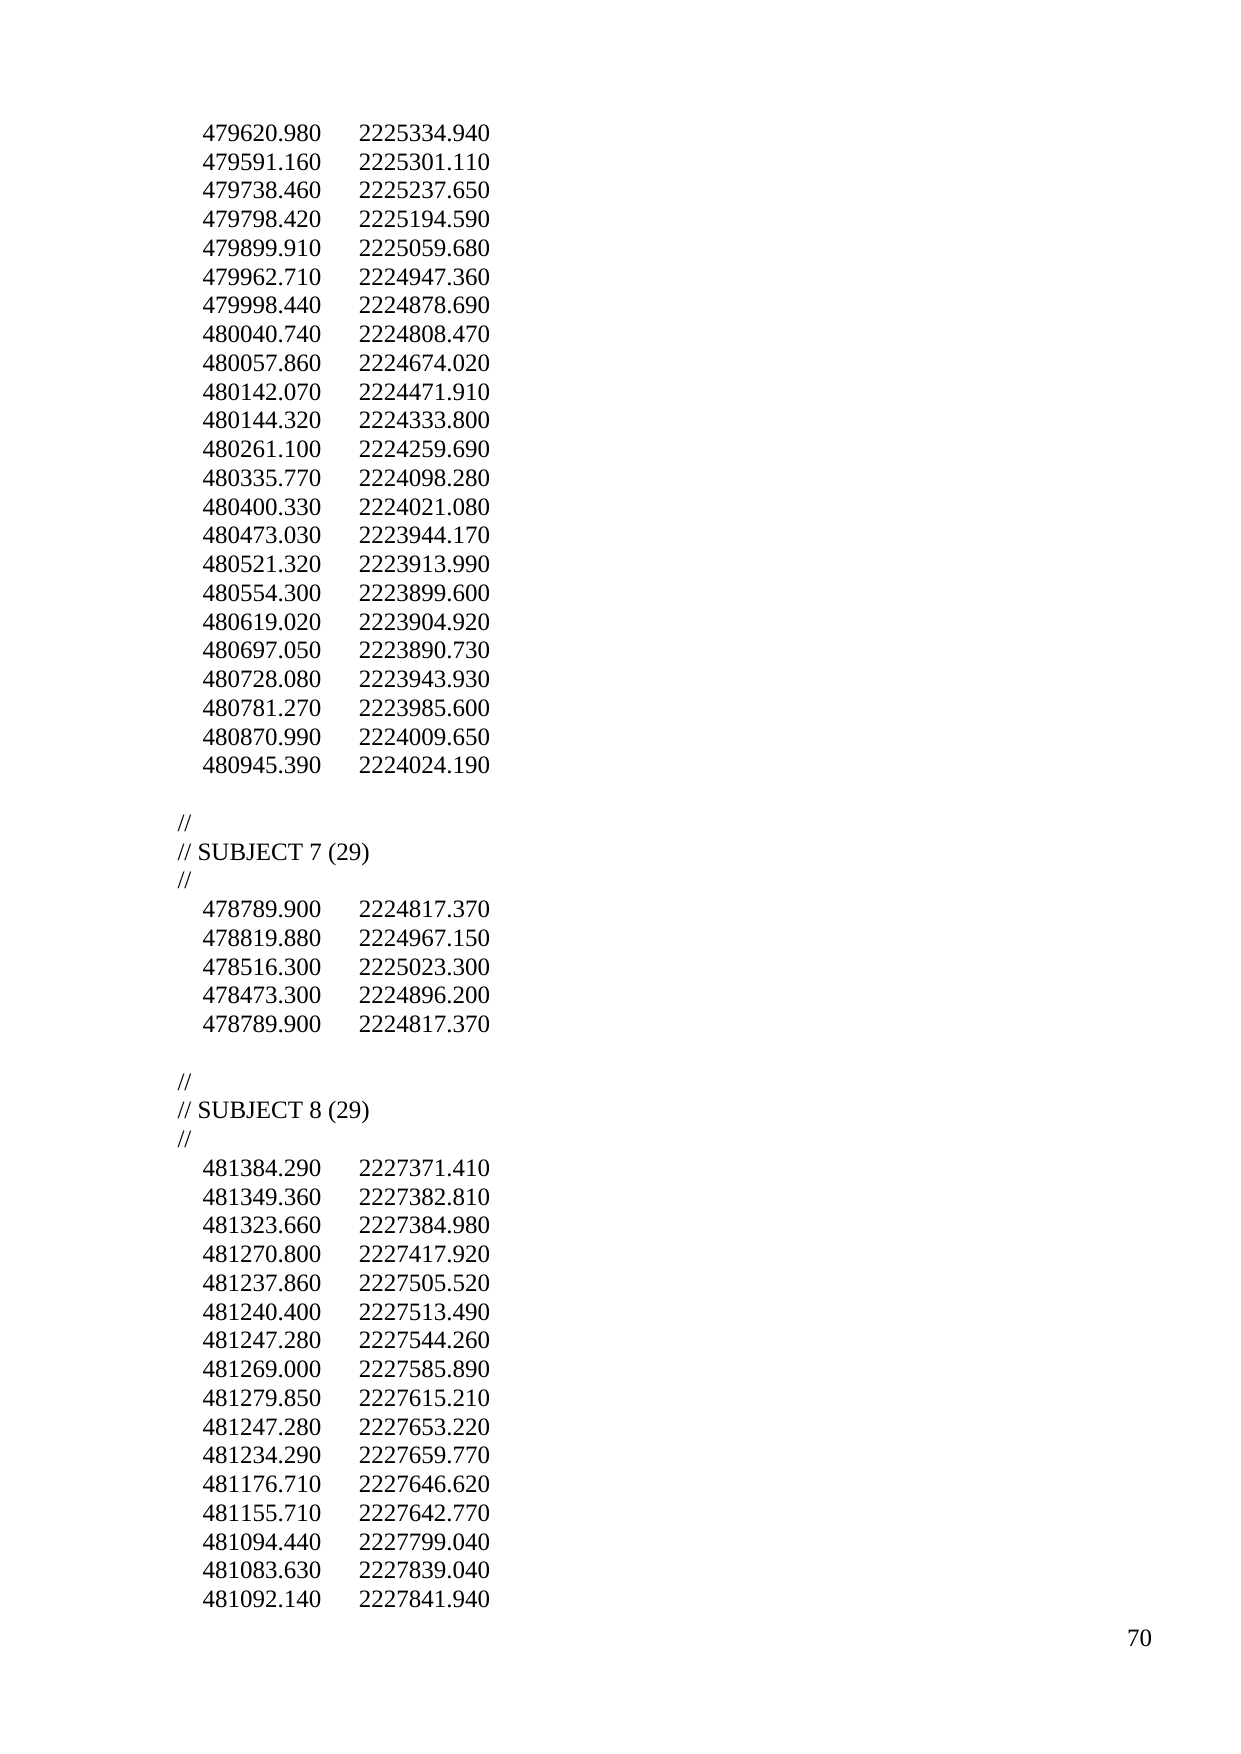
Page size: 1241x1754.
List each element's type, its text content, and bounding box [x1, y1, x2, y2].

text 478473.300 2224896.200 [177, 981, 1152, 1009]
text 479962.710 2224947.360 [177, 262, 1152, 291]
text 481349.360 2227382.810 [177, 1182, 1152, 1211]
text 481384.290 2227371.410 [177, 1153, 1152, 1182]
text 481269.000 2227585.890 [177, 1354, 1152, 1383]
text 479899.910 2225059.680 [177, 233, 1152, 262]
text // [177, 1067, 1152, 1096]
text 480870.990 2224009.650 [177, 722, 1152, 751]
text 479591.160 2225301.110 [177, 147, 1152, 176]
text 481092.140 2227841.940 [177, 1584, 1152, 1613]
text 481240.400 2227513.490 [177, 1297, 1152, 1326]
text 480040.740 2224808.470 [177, 319, 1152, 348]
text 478789.900 2224817.370 [177, 894, 1152, 923]
text 479620.980 2225334.940 [177, 118, 1152, 147]
text 481094.440 2227799.040 [177, 1527, 1152, 1556]
text 481247.280 2227653.220 [177, 1412, 1152, 1441]
text 481237.860 2227505.520 [177, 1268, 1152, 1297]
text // SUBJECT 7 (29) [177, 837, 1152, 866]
text 481279.850 2227615.210 [177, 1383, 1152, 1412]
text 480142.070 2224471.910 [177, 377, 1152, 406]
text 479738.460 2225237.650 [177, 176, 1152, 204]
text // [177, 1124, 1152, 1153]
text 479798.420 2225194.590 [177, 204, 1152, 233]
text 480473.030 2223944.170 [177, 521, 1152, 549]
text 481270.800 2227417.920 [177, 1239, 1152, 1268]
text 480728.080 2223943.930 [177, 664, 1152, 693]
text 480144.320 2224333.800 [177, 406, 1152, 434]
text 481234.290 2227659.770 [177, 1441, 1152, 1469]
text 481247.280 2227544.260 [177, 1326, 1152, 1354]
text 480619.020 2223904.920 [177, 607, 1152, 636]
text 480781.270 2223985.600 [177, 693, 1152, 722]
text 478819.880 2224967.150 [177, 923, 1152, 952]
text // SUBJECT 8 (29) [177, 1096, 1152, 1124]
text 481323.660 2227384.980 [177, 1211, 1152, 1239]
text 480057.860 2224674.020 [177, 348, 1152, 377]
text 481083.630 2227839.040 [177, 1556, 1152, 1584]
text 479998.440 2224878.690 [177, 291, 1152, 319]
text 480400.330 2224021.080 [177, 492, 1152, 521]
text 478789.900 2224817.370 [177, 1009, 1152, 1038]
text 480261.100 2224259.690 [177, 434, 1152, 463]
text 480335.770 2224098.280 [177, 463, 1152, 492]
text 481176.710 2227646.620 [177, 1469, 1152, 1498]
text 478516.300 2225023.300 [177, 952, 1152, 981]
text // [177, 866, 1152, 894]
text 480554.300 2223899.600 [177, 578, 1152, 607]
text 480945.390 2224024.190 [177, 751, 1152, 779]
text // [177, 808, 1152, 837]
text 481155.710 2227642.770 [177, 1498, 1152, 1527]
text 480697.050 2223890.730 [177, 636, 1152, 664]
text 480521.320 2223913.990 [177, 549, 1152, 578]
